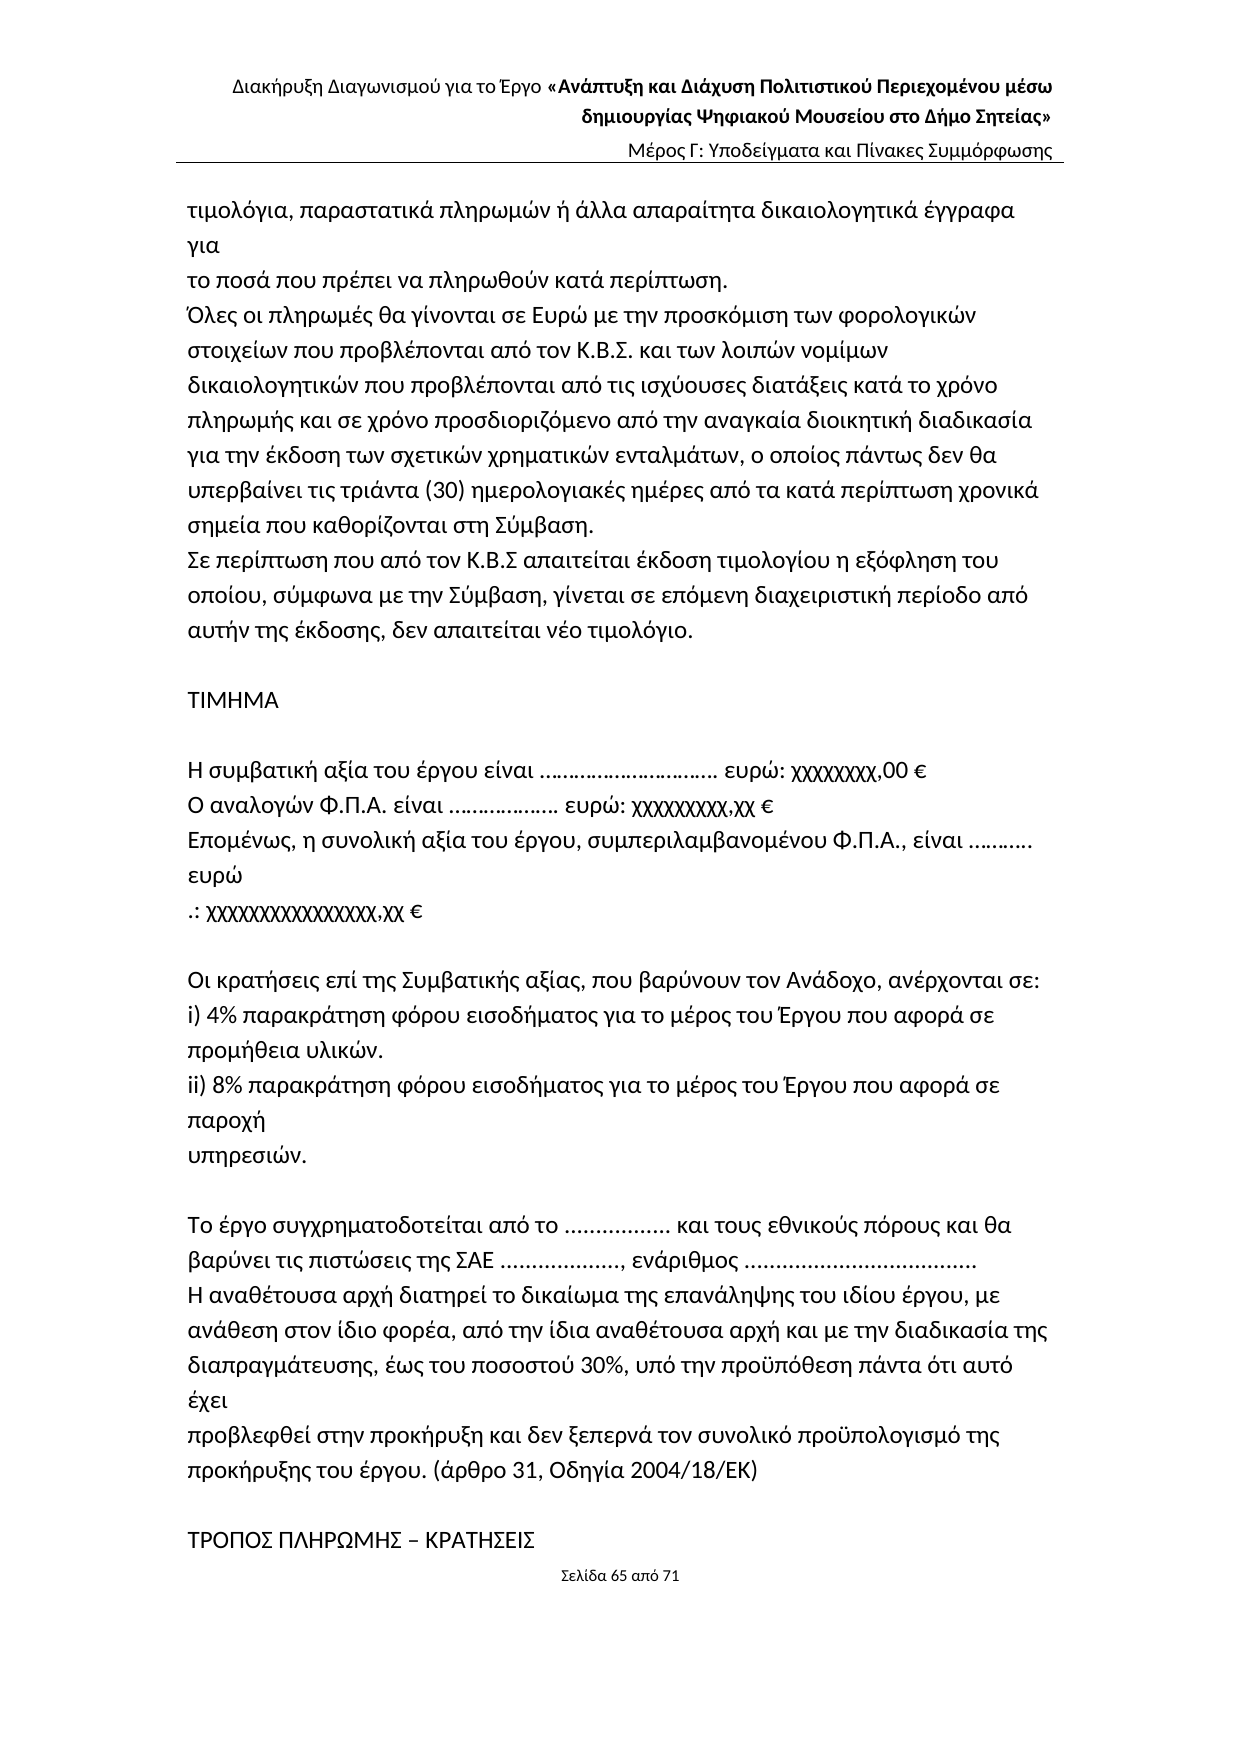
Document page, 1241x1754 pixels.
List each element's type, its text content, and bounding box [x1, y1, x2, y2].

text πληρωμής και σε χρόνο προσδιοριζόμενο από την αναγκαία διοικητική διαδικασία [187, 404, 1053, 434]
text υπηρεσιών. [187, 1139, 1053, 1169]
text Επομένως, η συνολική αξία του έργου, συμπεριλαμβανομένου Φ.Π.Α., είναι ……….. [187, 824, 1053, 854]
text οποίου, σύμφωνα με την Σύμβαση, γίνεται σε επόμενη διαχειριστική περίοδο από [187, 579, 1053, 609]
text βαρύνει τις πιστώσεις της ΣΑΕ ..................., ενάριθμος ..................................... [187, 1244, 1053, 1274]
text προβλεφθεί στην προκήρυξη και δεν ξεπερνά τον συνολικό προϋπολογισμό της [187, 1419, 1053, 1449]
text ανάθεση στον ίδιο φορέα, από την ίδια αναθέτουσα αρχή και με την διαδικασία της [187, 1314, 1053, 1344]
text προκήρυξης του έργου. (άρθρο 31, Οδηγία 2004/18/ΕΚ) [187, 1454, 1053, 1484]
text TIMHMA [187, 684, 1053, 714]
text παροχή [187, 1104, 1053, 1134]
text αυτήν της έκδοσης, δεν απαιτείται νέο τιμολόγιο. [187, 614, 1053, 644]
text Η συμβατική αξία του έργου είναι …………………………. ευρώ: χχχχχχχχ,00 € [187, 754, 1053, 784]
text προμήθεια υλικών. [187, 1034, 1053, 1064]
text το ποσά που πρέπει να πληρωθούν κατά περίπτωση. [187, 264, 1053, 294]
text Όλες οι πληρωμές θα γίνονται σε Ευρώ με την προσκόμιση των φορολογικών [187, 299, 1053, 329]
text Οι κρατήσεις επί της Συμβατικής αξίας, που βαρύνουν τον Ανάδοχο, ανέρχονται σε: [187, 964, 1053, 994]
text δικαιολογητικών που προβλέπονται από τις ισχύουσες διατάξεις κατά το χρόνο [187, 369, 1053, 399]
text ΤΡΟΠΟΣ ΠΛΗΡΩΜΗΣ – ΚΡΑΤΗΣΕΙΣ [187, 1524, 1053, 1554]
text υπερβαίνει τις τριάντα (30) ημερολογιακές ημέρες από τα κατά περίπτωση χρονικά [187, 474, 1053, 504]
text στοιχείων που προβλέπονται από τον Κ.Β.Σ. και των λοιπών νομίμων [187, 334, 1053, 364]
text Ο αναλογών Φ.Π.Α. είναι ………………. ευρώ: χχχχχχχχχ,χχ € [187, 789, 1053, 819]
text Η αναθέτουσα αρχή διατηρεί το δικαίωμα της επανάληψης του ιδίου έργου, με [187, 1279, 1053, 1309]
text Σε περίπτωση που από τον Κ.Β.Σ απαιτείται έκδοση τιμολογίου η εξόφληση του [187, 544, 1053, 574]
text Το έργο συγχρηματοδοτείται από το ................. και τους εθνικούς πόρους και θα [187, 1209, 1053, 1239]
text για την έκδοση των σχετικών χρηματικών ενταλμάτων, ο οποίος πάντως δεν θα [187, 439, 1053, 469]
text τιμολόγια, παραστατικά πληρωμών ή άλλα απαραίτητα δικαιολογητικά έγγραφα για [187, 194, 1053, 259]
text διαπραγμάτευσης, έως του ποσοστού 30%, υπό την προϋπόθεση πάντα ότι αυτό έχει [187, 1349, 1053, 1414]
text i) 4% παρακράτηση φόρου εισοδήματος για το μέρος του Έργου που αφορά σε [187, 999, 1053, 1029]
text ευρώ [187, 859, 1053, 889]
text .: χχχχχχχχχχχχχχχχ,χχ € [187, 894, 1053, 924]
text ii) 8% παρακράτηση φόρου εισοδήματος για το μέρος του Έργου που αφορά σε [187, 1069, 1053, 1099]
text σημεία που καθορίζονται στη Σύμβαση. [187, 509, 1053, 539]
